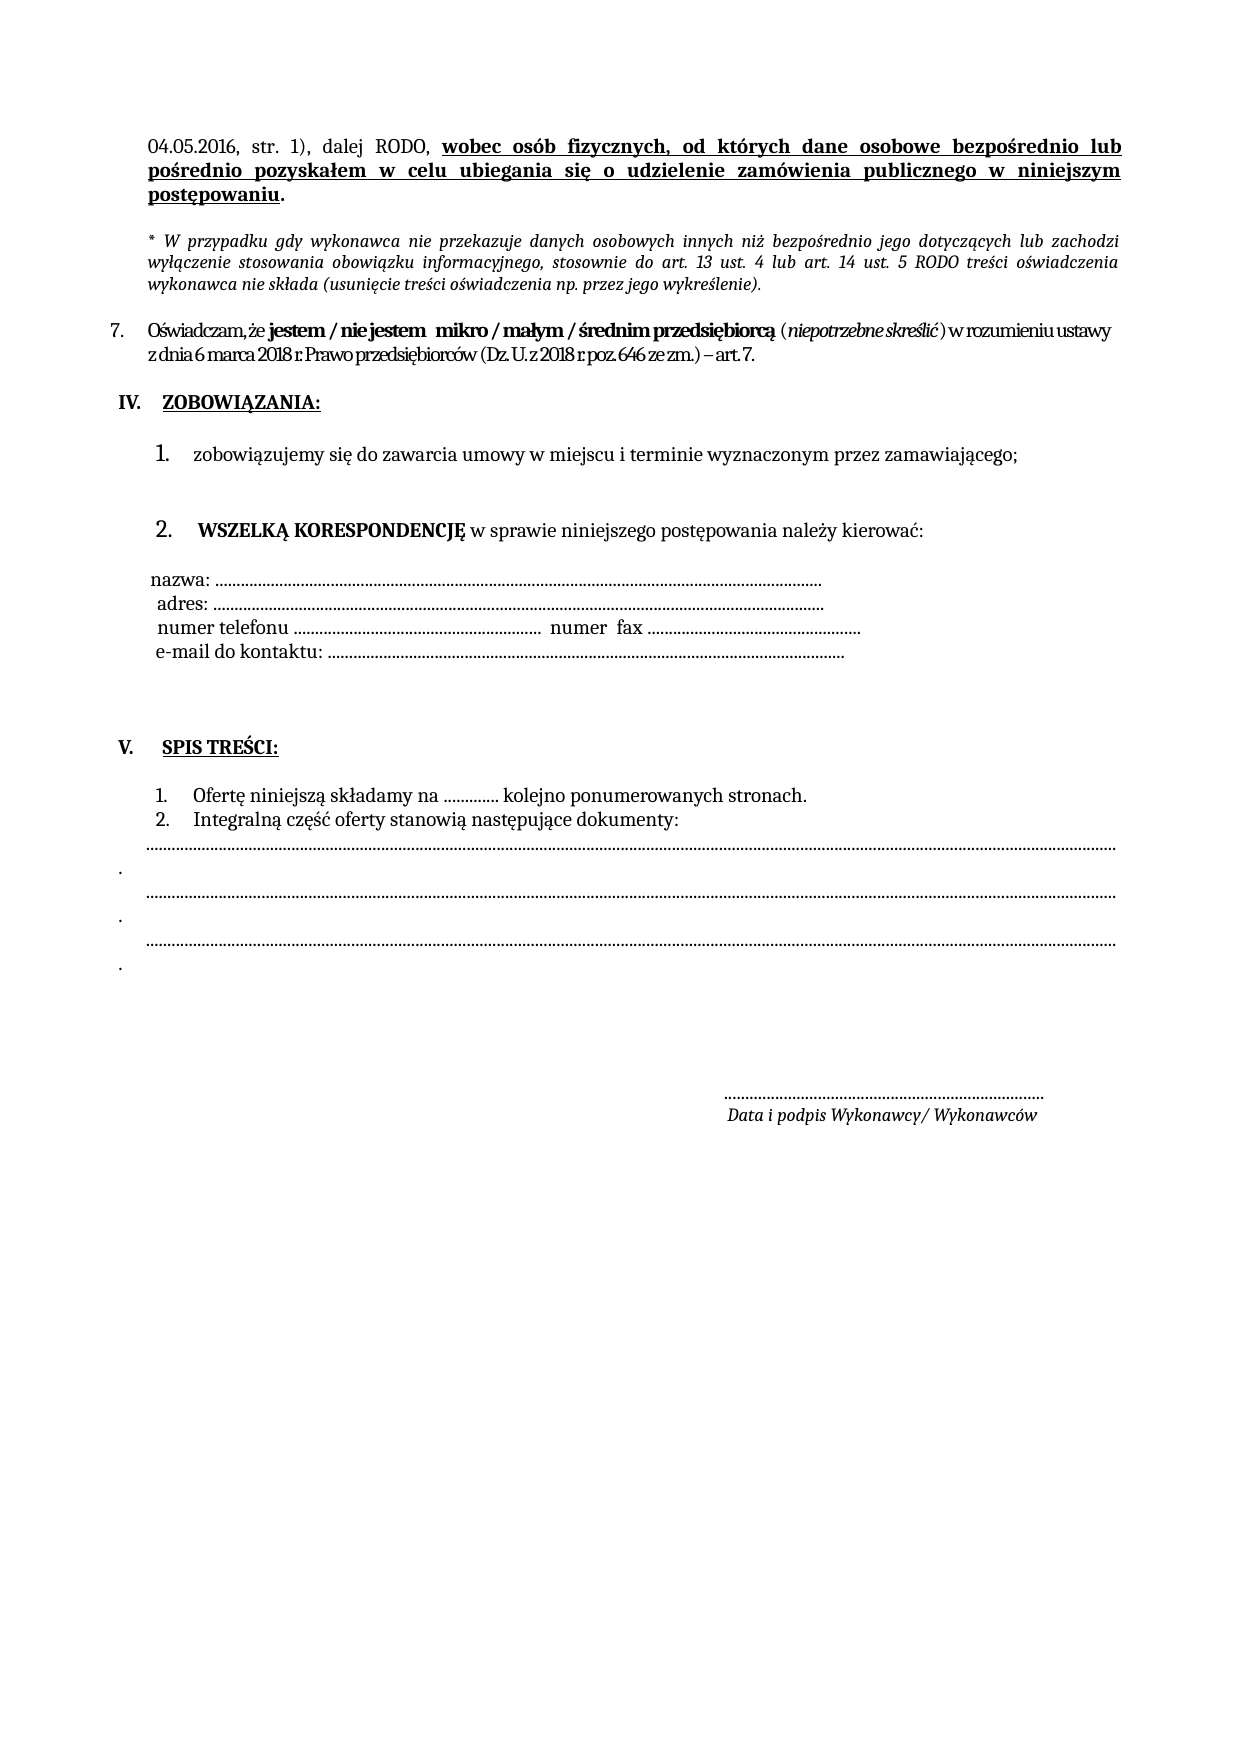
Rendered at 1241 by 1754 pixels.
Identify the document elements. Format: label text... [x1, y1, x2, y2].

list Integralną część oferty stanowią następujące dokumenty: [156, 808, 1122, 832]
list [110, 134, 1122, 206]
list ZOBOWIĄZANIA: [118, 391, 1122, 415]
text .................................................................................................................................................................................................................................... [118, 927, 1122, 975]
text Data i podpis Wykonawcy/ Wykonawców [702, 1105, 1122, 1126]
list zobowiązujemy się do zawarcia umowy w miejscu i terminie wyznaczonym przez zamawiającego; [156, 439, 1122, 467]
text .................................................................................................................................................................................................................................... [118, 832, 1122, 879]
text * W przypadku gdy wykonawca nie przekazuje danych osobowych innych niż bezpośrednio jego dotyczących lub zachodzi wyłączenie stosowania obowiązku informacyjnego, stosownie do art. 13 ust. 4 lub art. 14 ust. 5 RODO treści oświadczenia wykonawca nie składa (usunięcie treści oświadczenia np. przez jego wykreślenie). [148, 230, 1122, 295]
text adres: ............................................................................................................................................... [118, 592, 1122, 616]
text ........................................................................... [723, 1081, 1122, 1105]
text .................................................................................................................................................................................................................................... [118, 879, 1122, 927]
text e-mail do kontaktu: ......................................................................................................................... [118, 640, 1122, 664]
list SPIS TREŚCI: [118, 736, 1122, 760]
list WSZELKĄ KORESPONDENCJĘ w sprawie niniejszego postępowania należy kierować: [156, 515, 1122, 544]
text numer telefonu .......................................................... numer fax .................................................. [157, 616, 1122, 640]
text nazwa: .............................................................................................................................................. [118, 568, 1122, 592]
list Ofertę niniejszą składamy na ............. kolejno ponumerowanych stronach. [156, 784, 1122, 808]
list Oświadczam, że jestem / nie jestem mikro / małym / średnim przedsiębiorcą (niepotrzebne skreślić) w rozumieniu ustawy z dnia 6 marca 2018 r. Prawo przedsiębiorców (Dz. U. z 2018 r. poz. 646 ze zm.) – art. 7. [110, 319, 1122, 367]
